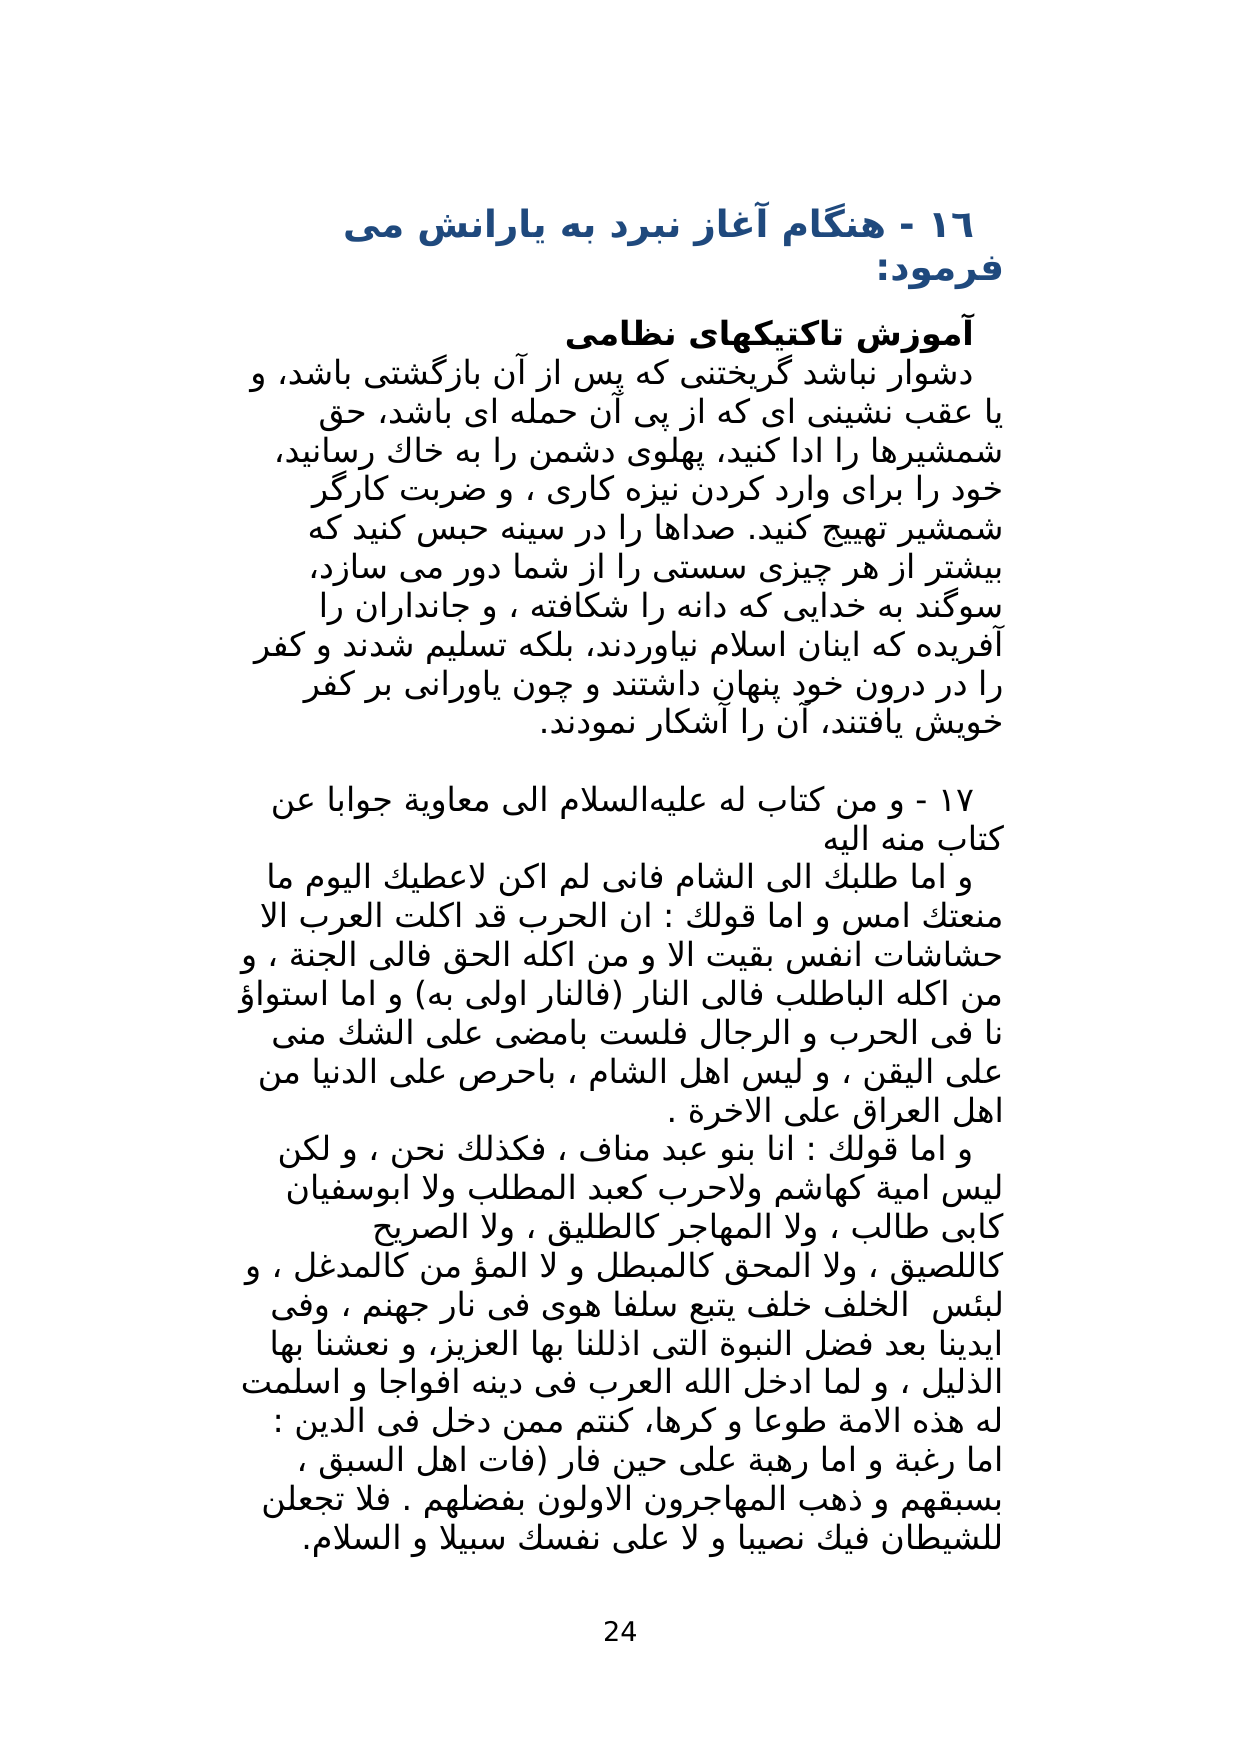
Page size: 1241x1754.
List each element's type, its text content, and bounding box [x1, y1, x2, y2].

text آموزش تاكتيكهاى نظامى [236, 314, 1004, 353]
subtitle ١٦ - هنگام آغاز نبرد به يارانش مى فرمود: [236, 202, 1004, 289]
text و اما طلبك الى الشام فانى لم اكن لاعطيك اليوم ما منعتك امس و اما قولك : ان الحرب قد اكلت العرب الا حشاشات انفس بقيت الا و من اكله الحق فالى الجنة ، و من اكله الباطلب فالى النار (فالنار اولى به) و اما استواؤ نا فى الحرب و الرجال فلست بامضى على الشك منى على اليقن ، و ليس اهل الشام ، باحرص على الدنيا من اهل العراق على الاخرة . [236, 858, 1004, 1130]
text ١٧ - و من كتاب له عليه‌السلام الى معاوية جوابا عن كتاب منه اليه [236, 780, 1004, 858]
text و اما قولك : انا بنو عبد مناف ، فكذلك نحن ، و لكن ليس امية كهاشم ولاحرب كعبد المطلب ولا ابوسفيان كابى طالب ، ولا المهاجر كالطليق ، ولا الصريح كاللصيق ، ولا المحق كالمبطل و لا المؤ من كالمدغل ، و لبئس ‍ الخلف خلف يتبع سلفا هوى فى نار جهنم ، وفى ايدينا بعد فضل النبوة التى اذللنا بها العزيز، و نعشنا بها الذليل ، و لما ادخل الله العرب فى دينه افواجا و اسلمت له هذه الامة طوعا و كرها، كنتم ممن دخل فى الدين : اما رغبة و اما رهبة على حين فار (فات اهل السبق ، بسبقهم و ذهب المهاجرون الاولون بفضلهم . فلا تجعلن للشيطان فيك نصيبا و لا على نفسك سبيلا و السلام. [236, 1130, 1004, 1557]
text دشوار نباشد گريختنى كه پس از آن بازگشتى باشد، و يا عقب نشينى اى كه از پى آن حمله اى باشد، حق شمشيرها را ادا كنيد، پهلوى دشمن را به خاك رسانيد، خود را براى وارد كردن نيزه كارى ، و ضربت كارگر شمشير تهييج كنيد. صداها را در سينه حبس كنيد كه بيشتر از هر چيزى سستى را از شما دور مى سازد، سوگند به خدايى كه دانه را شكافته ، و جانداران را آفريده كه اينان اسلام نياوردند، بلكه تسليم شدند و كفر را در درون خود پنهان داشتند و چون ياورانى بر كفر خويش يافتند، آن را آشكار نمودند. [236, 353, 1004, 742]
